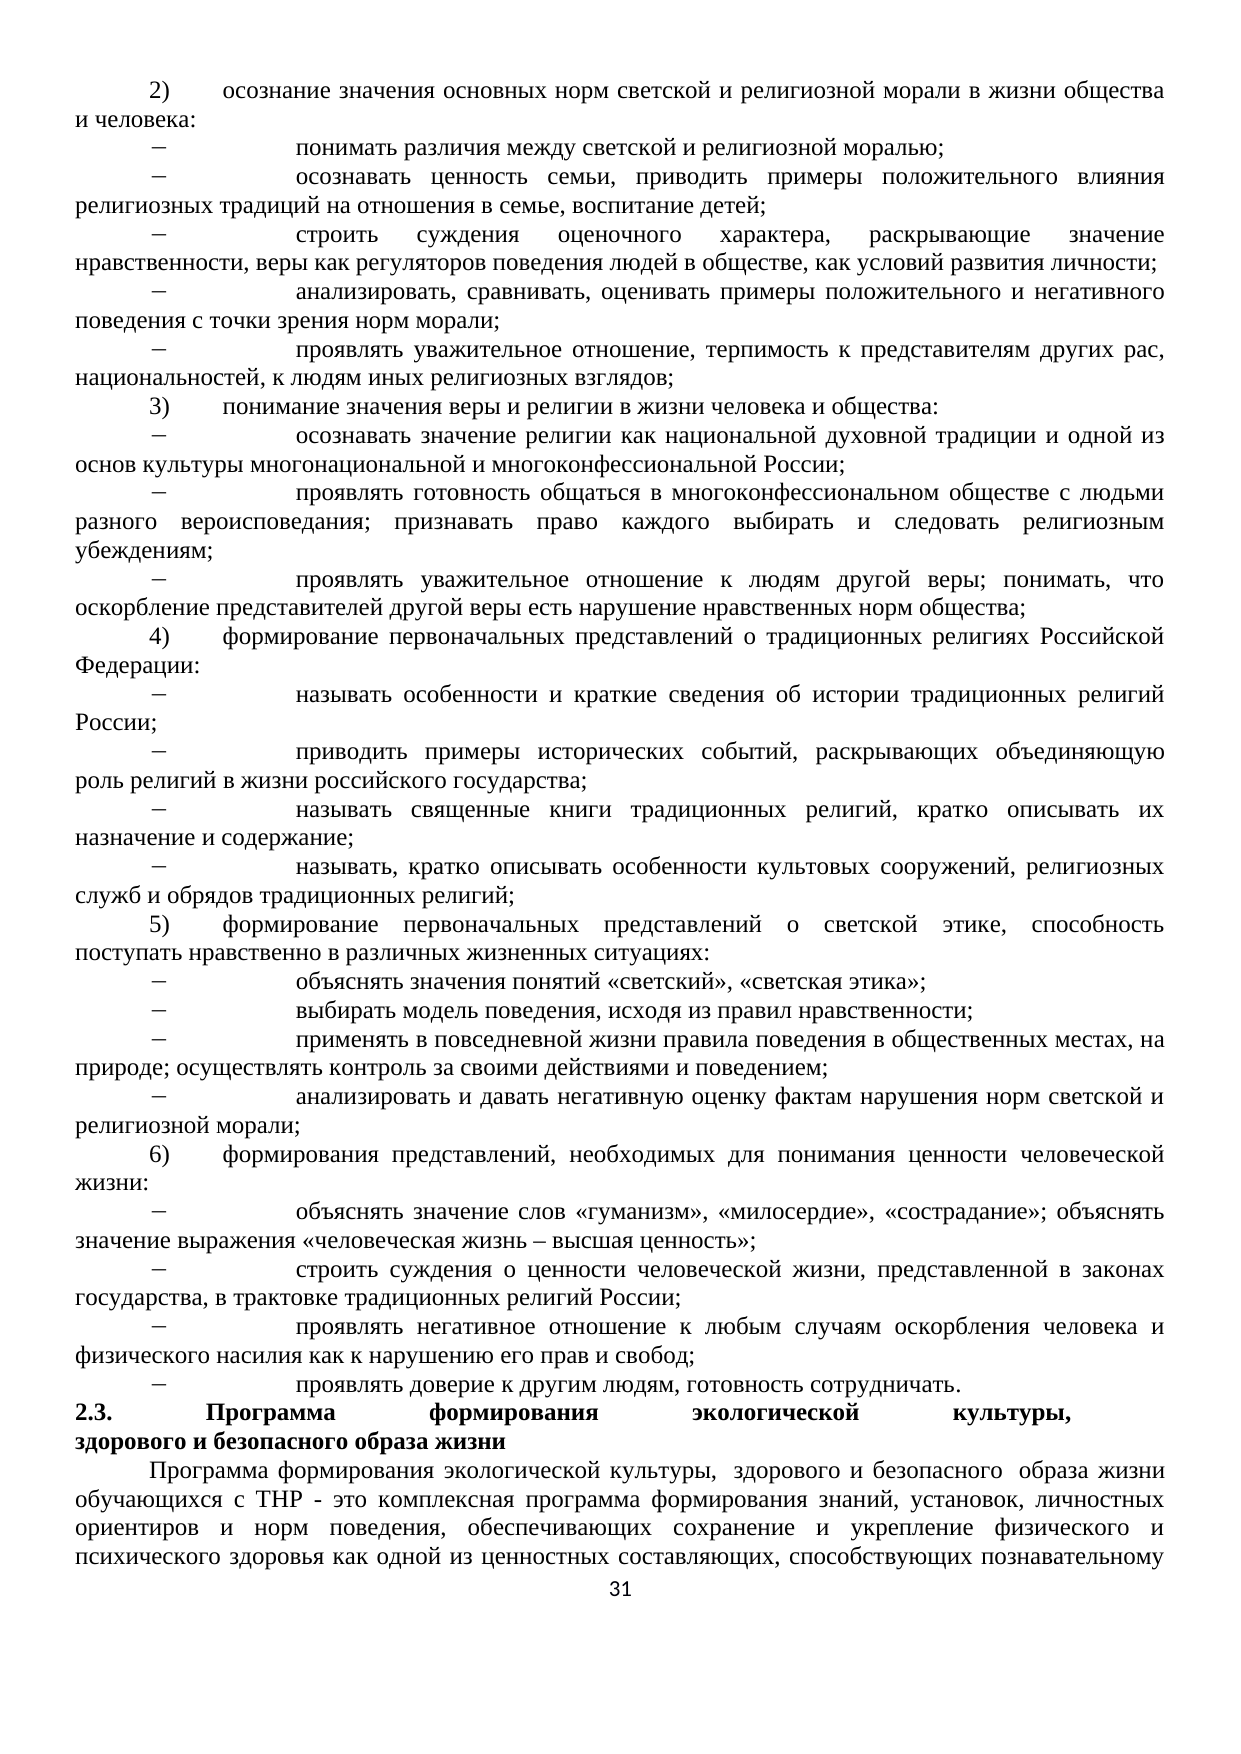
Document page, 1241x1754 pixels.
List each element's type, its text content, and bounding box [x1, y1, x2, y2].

list строить суждения о ценности человеческой жизни, представленной в законах государства, в трактовке традиционных религий России; [75, 1254, 1165, 1311]
text 3) понимание значения веры и религии в жизни человека и общества: [75, 391, 1165, 420]
list называть священные книги традиционных религий, кратко описывать их назначение и содержание; [75, 794, 1165, 851]
list понимать различия между светской и религиозной моралью; [75, 132, 1165, 161]
list осознавать значение религии как национальной духовной традиции и одной из основ культуры многонациональной и многоконфессиональной России; [75, 420, 1165, 477]
list проявлять готовность общаться в многоконфессиональном обществе с людьми разного вероисповедания; признавать право каждого выбирать и следовать религиозным убеждениям; [75, 477, 1165, 564]
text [75, 1455, 1165, 1570]
list выбирать модель поведения, исходя из правил нравственности; [75, 995, 1165, 1024]
list приводить примеры исторических событий, раскрывающих объединяющую роль религий в жизни российского государства; [75, 736, 1165, 794]
list объяснять значения понятий «светский», «светская этика»; [75, 966, 1165, 995]
list проявлять уважительное отношение, терпимость к представителям других рас, национальностей, к людям иных религиозных взглядов; [75, 334, 1165, 391]
list применять в повседневной жизни правила поведения в общественных местах, на природе; осуществлять контроль за своими действиями и поведением; [75, 1024, 1165, 1081]
list анализировать, сравнивать, оценивать примеры положительного и негативного поведения с точки зрения норм морали; [75, 276, 1165, 334]
text 2.3. Программа формирования экологической культуры, здорового и безопасного образа жизни [75, 1397, 1165, 1455]
list проявлять негативное отношение к любым случаям оскорбления человека и физического насилия как к нарушению его прав и свобод; [75, 1311, 1165, 1369]
text 6) формирования представлений, необходимых для понимания ценности человеческой жизни: [75, 1139, 1165, 1196]
list проявлять доверие к другим людям, готовность сотрудничать. [75, 1369, 1165, 1397]
text 2) осознание значения основных норм светской и религиозной морали в жизни общества и человека: [75, 75, 1165, 132]
list осознавать ценность семьи, приводить примеры положительного влияния религиозных традиций на отношения в семье, воспитание детей; [75, 161, 1165, 219]
list анализировать и давать негативную оценку фактам нарушения норм светской и религиозной морали; [75, 1081, 1165, 1139]
list строить суждения оценочного характера, раскрывающие значение нравственности, веры как регуляторов поведения людей в обществе, как условий развития личности; [75, 219, 1165, 276]
text 4) формирование первоначальных представлений о традиционных религиях Российской Федерации: [75, 621, 1165, 679]
list проявлять уважительное отношение к людям другой веры; понимать, что оскорбление представителей другой веры есть нарушение нравственных норм общества; [75, 564, 1165, 621]
list называть особенности и краткие сведения об истории традиционных религий России; [75, 679, 1165, 736]
text 5) формирование первоначальных представлений о светской этике, способность поступать нравственно в различных жизненных ситуациях: [75, 909, 1165, 966]
list объяснять значение слов «гуманизм», «милосердие», «сострадание»; объяснять значение выражения «человеческая жизнь – высшая ценность»; [75, 1196, 1165, 1254]
list называть, кратко описывать особенности культовых сооружений, религиозных служб и обрядов традиционных религий; [75, 851, 1165, 909]
